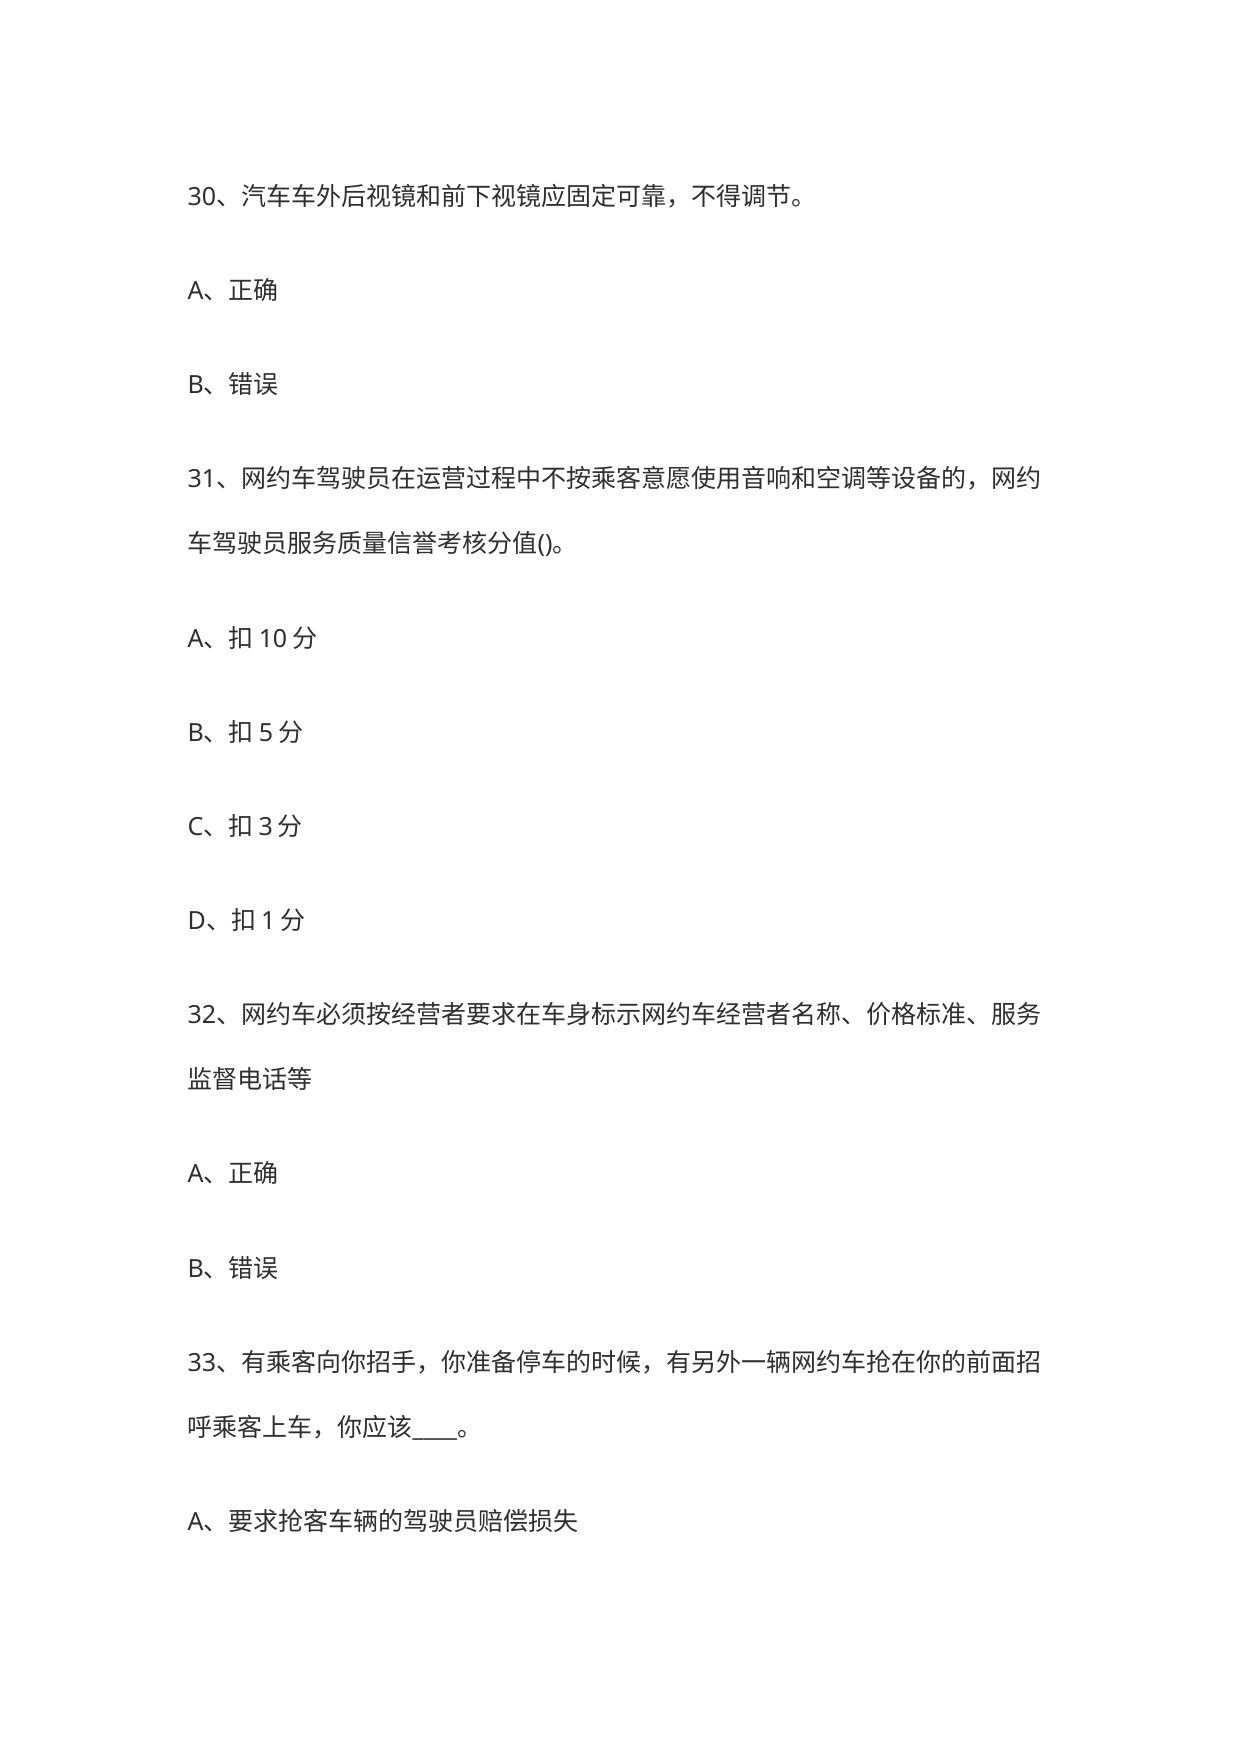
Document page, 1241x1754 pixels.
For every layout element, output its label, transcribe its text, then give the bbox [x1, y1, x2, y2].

text A、要求抢客车辆的驾驶员赔偿损失 [187, 1487, 1053, 1552]
text B、错误 [187, 350, 1053, 415]
text 32、网约车必须按经营者要求在车身标示网约车经营者名称、价格标准、服务监督电话等 [187, 980, 1053, 1110]
text B、扣5分 [187, 698, 1053, 763]
text B、错误 [187, 1234, 1053, 1299]
text A、扣10分 [187, 604, 1053, 669]
text 31、网约车驾驶员在运营过程中不按乘客意愿使用音响和空调等设备的，网约车驾驶员服务质量信誉考核分值()。 [187, 444, 1053, 574]
text C、扣3分 [187, 792, 1053, 857]
text 30、汽车车外后视镜和前下视镜应固定可靠，不得调节。 [187, 162, 1053, 227]
text 33、有乘客向你招手，你准备停车的时候，有另外一辆网约车抢在你的前面招呼乘客上车，你应该____。 [187, 1328, 1053, 1458]
text A、正确 [187, 256, 1053, 321]
text D、扣1分 [187, 886, 1053, 951]
text A、正确 [187, 1139, 1053, 1204]
